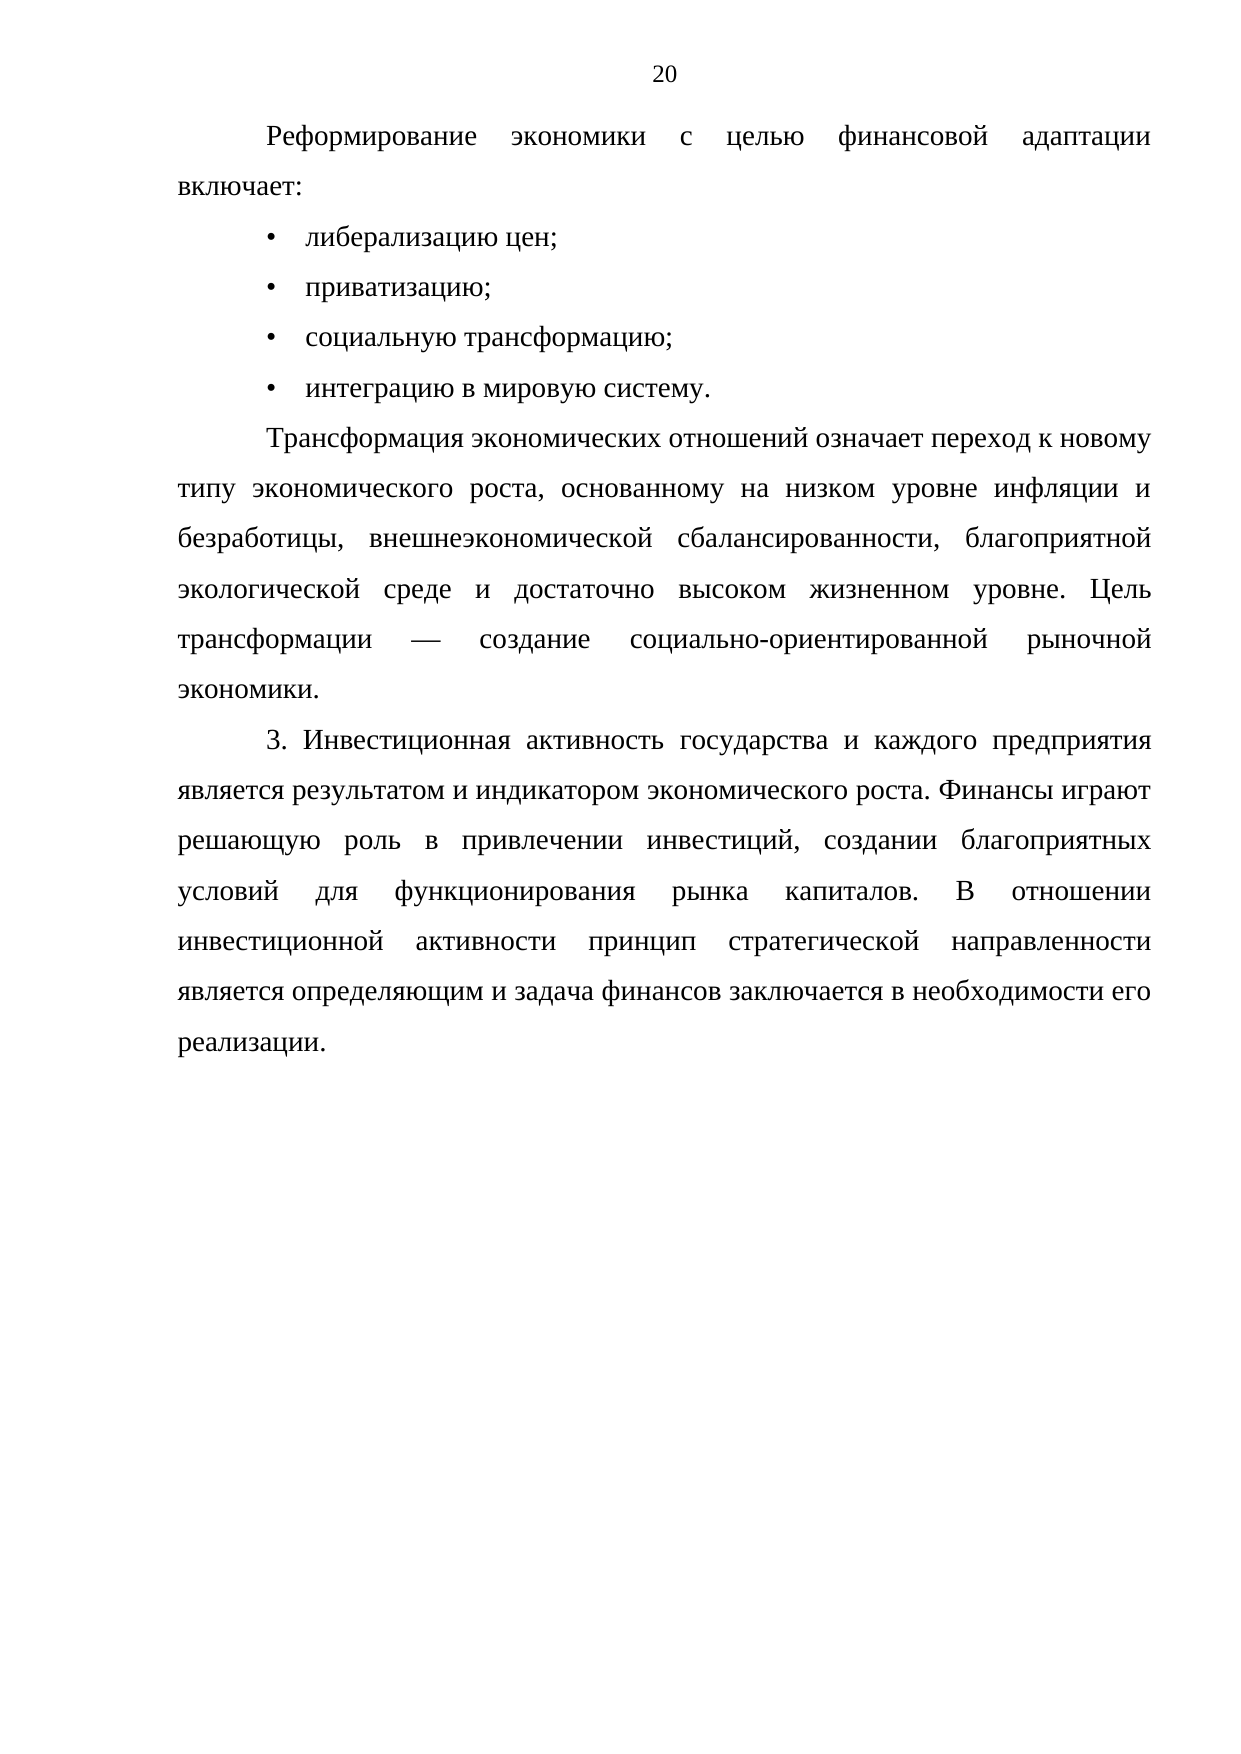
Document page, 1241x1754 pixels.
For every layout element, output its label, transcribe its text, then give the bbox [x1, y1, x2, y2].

text • интеграцию в мировую систему. [177, 370, 1152, 403]
text • приватизацию; [177, 269, 1152, 303]
text Реформирование экономики с целью финансовой адаптации включает: [177, 118, 1152, 202]
text • социальную трансформацию; [177, 319, 1152, 353]
text Трансформация экономических отношений означает переход к новому типу экономического роста, основанному на низком уровне инфляции и безработицы, внешнеэкономической сбалансированности, благоприятной экологической среде и достаточно высоком жизненном уровне. Цель трансформации — создание социально-ориентированной рыночной экономики. [177, 420, 1152, 705]
text 3. Инвестиционная активность государства и каждого предприятия является результатом и индикатором экономического роста. Финансы играют решающую роль в привлечении инвестиций, создании благоприятных условий для функционирования рынка капиталов. В отношении инвестиционной активности принцип стратегической направленности является определяющим и задача финансов заключается в необходимости его реализации. [177, 722, 1152, 1057]
text • либерализацию цен; [177, 219, 1152, 252]
